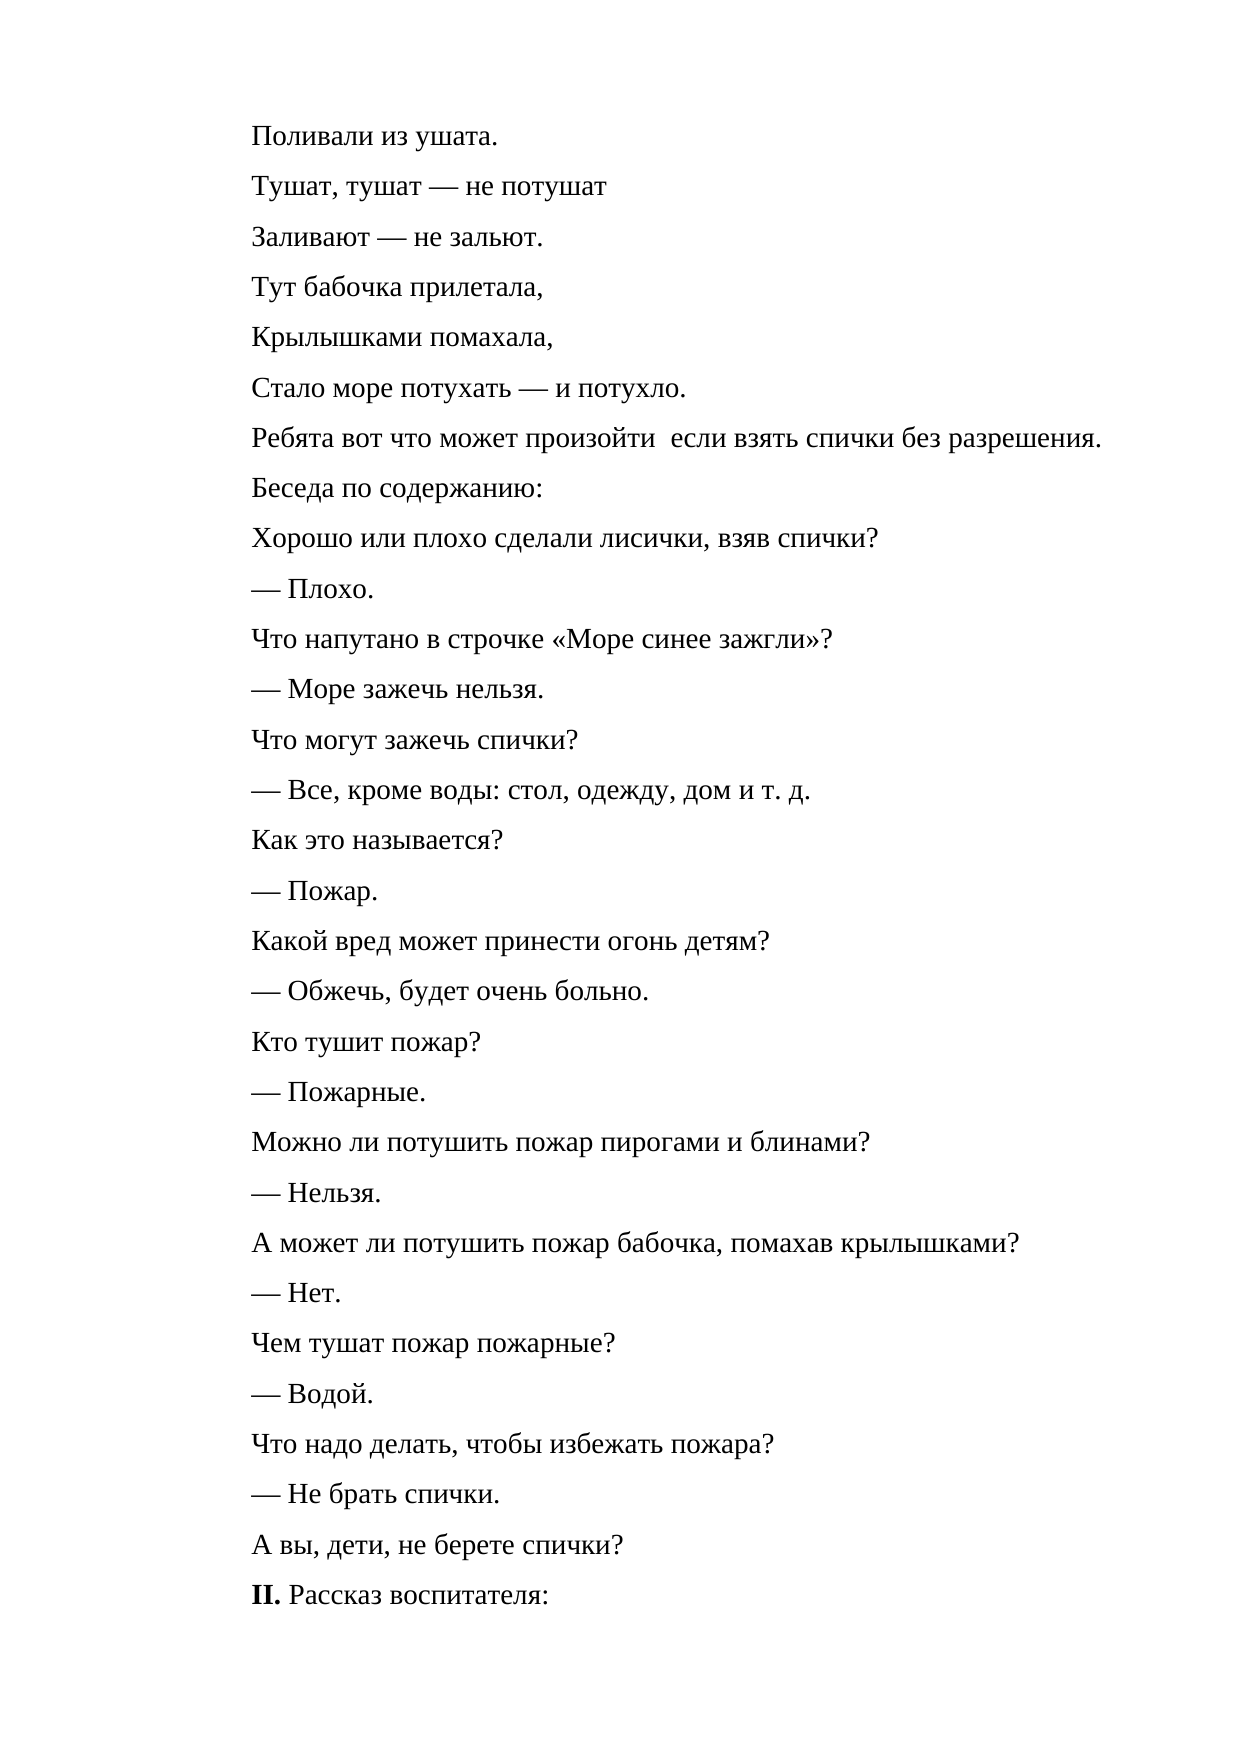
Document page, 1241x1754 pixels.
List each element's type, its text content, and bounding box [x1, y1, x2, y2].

text А вы, дети, не берете спички? [177, 1527, 1152, 1560]
text А может ли потушить пожар бабочка, помахав крылышками? [177, 1225, 1152, 1258]
text Беседа по содержанию: [177, 470, 1152, 504]
text — Обжечь, будет очень больно. [177, 973, 1152, 1007]
text — Пожарные. [177, 1074, 1152, 1108]
text Стало море потухать — и потухло. [177, 370, 1152, 403]
text Какой вред может принести огонь детям? [177, 923, 1152, 957]
text Что надо делать, чтобы избежать пожара? [177, 1426, 1152, 1460]
text Чем тушат пожар пожарные? [177, 1326, 1152, 1359]
text — Не брать спички. [177, 1477, 1152, 1510]
text — Водой. [177, 1376, 1152, 1409]
text — Море зажечь нельзя. [177, 672, 1152, 705]
text Поливали из ушата. [177, 118, 1152, 152]
text Хорошо или плохо сделали лисички, взяв спички? [177, 521, 1152, 554]
text Что могут зажечь спички? [177, 722, 1152, 755]
text — Нет. [177, 1275, 1152, 1309]
text ІІ. Рассказ воспитателя: [177, 1577, 1152, 1611]
text — Пожар. [177, 873, 1152, 906]
text — Все, кроме воды: стол, одежду, дом и т. д. [177, 772, 1152, 806]
text Заливают — не зальют. [177, 219, 1152, 252]
text Крылышками помахала, [177, 319, 1152, 353]
text — Нельзя. [177, 1175, 1152, 1208]
text Ребята вот что может произойти если взять спички без разрешения. [177, 420, 1152, 453]
text Можно ли потушить пожар пирогами и блинами? [177, 1124, 1152, 1158]
text — Плохо. [177, 571, 1152, 604]
text Кто тушит пожар? [177, 1024, 1152, 1057]
text Тушат, тушат — не потушат [177, 168, 1152, 202]
text Что напутано в строчке «Море синее зажгли»? [177, 621, 1152, 655]
text Тут бабочка прилетала, [177, 269, 1152, 303]
text Как это называется? [177, 822, 1152, 856]
